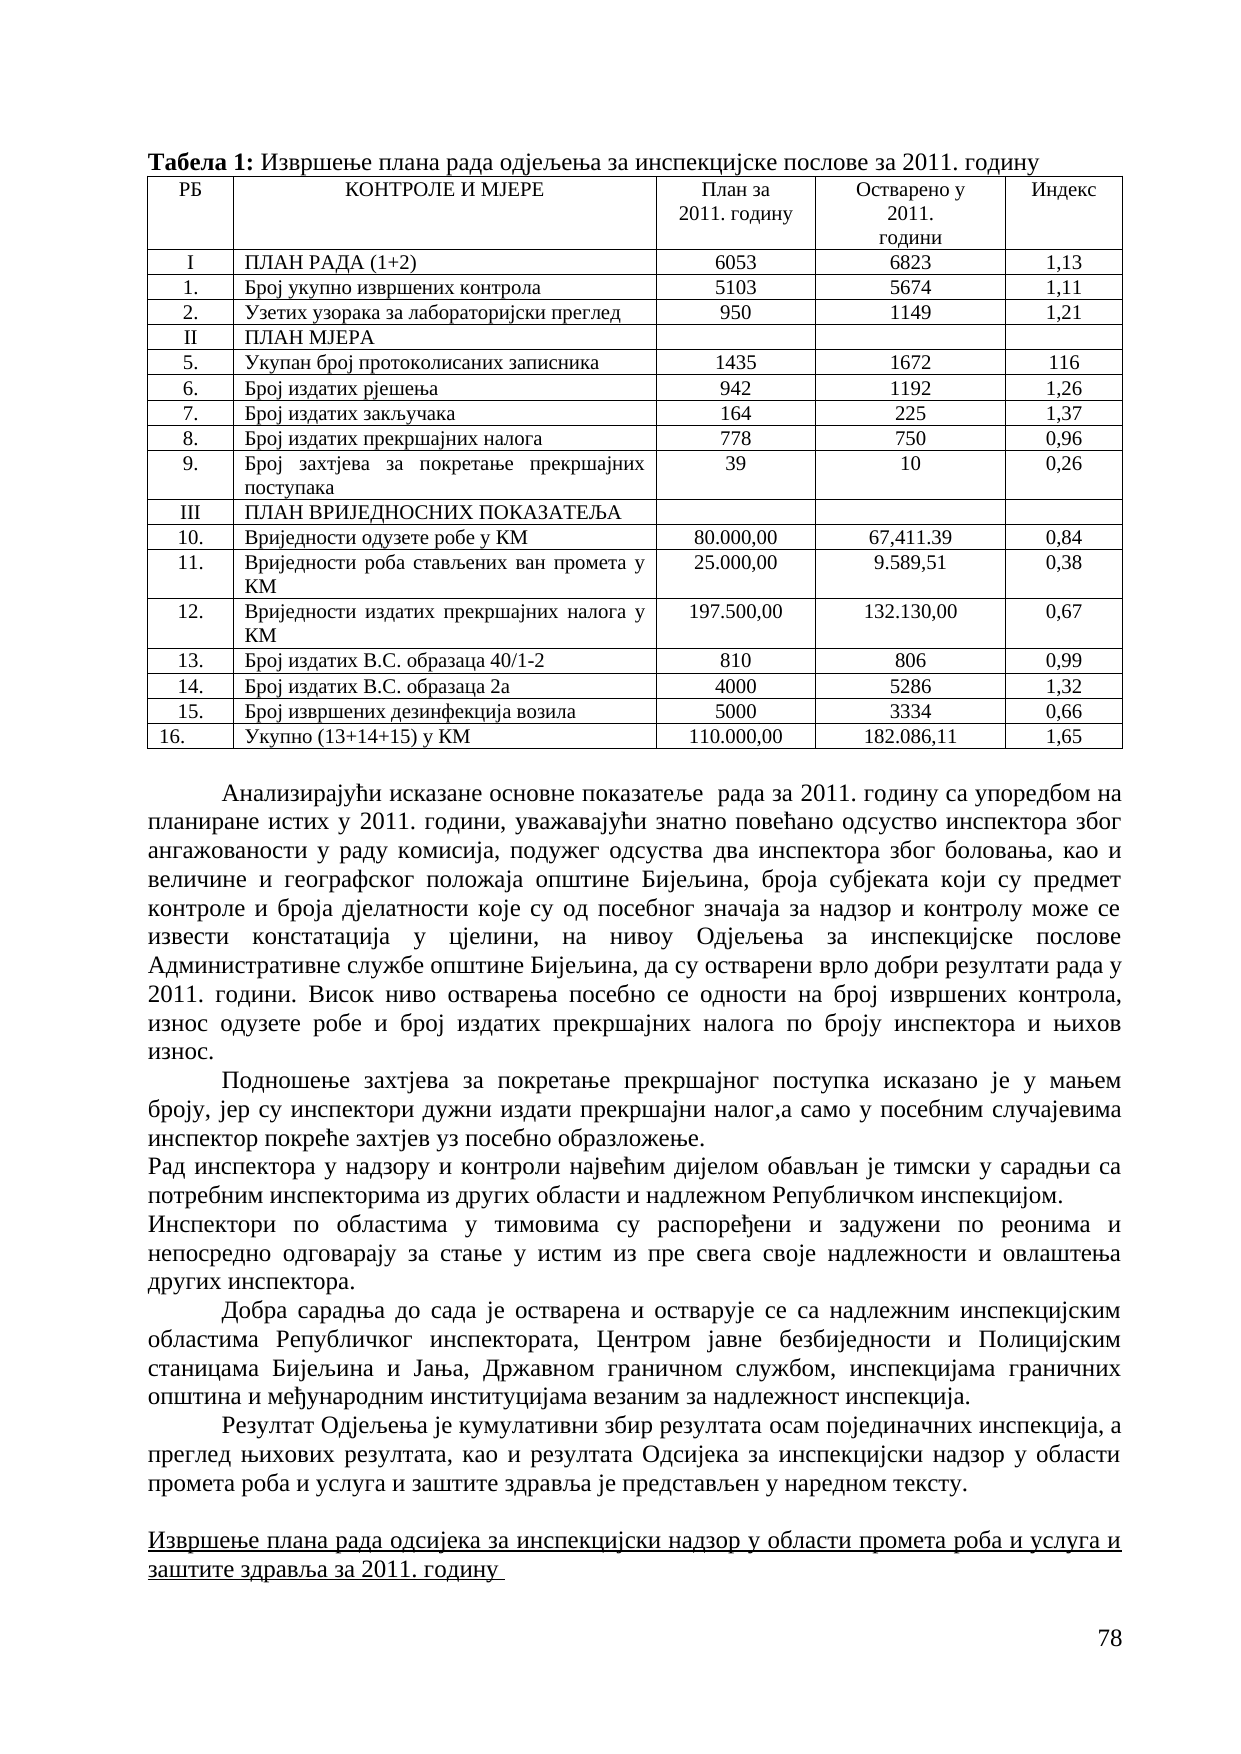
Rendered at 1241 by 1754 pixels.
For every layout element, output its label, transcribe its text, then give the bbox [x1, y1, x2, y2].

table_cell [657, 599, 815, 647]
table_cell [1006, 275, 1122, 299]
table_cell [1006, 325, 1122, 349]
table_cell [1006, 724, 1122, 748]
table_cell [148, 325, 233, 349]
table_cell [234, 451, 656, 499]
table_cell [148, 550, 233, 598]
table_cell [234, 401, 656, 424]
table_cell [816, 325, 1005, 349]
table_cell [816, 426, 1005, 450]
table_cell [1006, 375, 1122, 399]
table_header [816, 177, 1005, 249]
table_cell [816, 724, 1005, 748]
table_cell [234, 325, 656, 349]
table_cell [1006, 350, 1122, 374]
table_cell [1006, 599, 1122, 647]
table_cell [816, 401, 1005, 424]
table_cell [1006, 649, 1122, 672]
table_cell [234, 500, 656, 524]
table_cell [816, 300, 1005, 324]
text Анализирајући исказане основне показатеље рада за 2011. годину са упоредбом на планиране истих у 2011. години, уважавајући знатно повећано одсуство инспектора због ангажованости у раду комисија, подужег одсуства два инспектора због боловања, као и величине и географског положаја општине Бијељина, броја субјеката који су предмет контроле и броја дјелатности које су од посебног значаја за надзор и контролу може се извести констатација у цјелини, на нивоу Одјељења за инспекцијске послове Административне службе општине Бијељина, да су остварени врло добри резултати рада у 2011. години. Висок ниво остварења посебно се одности на број извршених контрола, износ одузете робе и број издатих прекршајних налога по броју инспектора и њихов износ. [148, 778, 1122, 1065]
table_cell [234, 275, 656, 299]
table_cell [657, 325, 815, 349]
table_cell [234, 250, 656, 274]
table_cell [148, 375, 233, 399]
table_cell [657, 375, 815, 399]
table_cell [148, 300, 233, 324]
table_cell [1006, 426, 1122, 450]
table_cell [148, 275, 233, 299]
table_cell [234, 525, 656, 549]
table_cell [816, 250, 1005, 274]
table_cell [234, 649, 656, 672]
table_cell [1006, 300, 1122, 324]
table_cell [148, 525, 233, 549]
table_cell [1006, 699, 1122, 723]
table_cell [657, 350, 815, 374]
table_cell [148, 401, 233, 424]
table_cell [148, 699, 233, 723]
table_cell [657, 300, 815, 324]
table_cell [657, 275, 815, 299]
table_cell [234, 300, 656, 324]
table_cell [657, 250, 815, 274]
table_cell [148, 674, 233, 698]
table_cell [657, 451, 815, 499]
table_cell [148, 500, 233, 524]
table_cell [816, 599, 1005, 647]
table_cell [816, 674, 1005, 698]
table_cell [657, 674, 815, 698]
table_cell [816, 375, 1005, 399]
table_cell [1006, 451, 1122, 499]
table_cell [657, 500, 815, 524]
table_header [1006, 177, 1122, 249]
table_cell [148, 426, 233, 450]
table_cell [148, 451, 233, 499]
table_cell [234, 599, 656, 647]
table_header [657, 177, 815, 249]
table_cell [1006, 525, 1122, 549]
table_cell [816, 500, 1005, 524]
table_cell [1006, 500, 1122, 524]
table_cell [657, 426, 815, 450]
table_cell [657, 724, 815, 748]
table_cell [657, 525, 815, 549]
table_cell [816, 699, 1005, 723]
text Извршење плана рада одсијека за инспекцијски надзор у области промета роба и услуга и заштите здравља за 2011. годину [148, 1552, 1122, 1583]
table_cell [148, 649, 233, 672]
text Инспектори по областима у тимовима су распоређени и задужени по реонима и непосредно одговарају за стање у истим из пре свега своје надлежности и овлаштења других инспектора. [148, 1209, 1122, 1295]
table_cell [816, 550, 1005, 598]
text Резултат Одјељења је кумулативни збир резултата осам појединачних инспекција, а преглед њихових резултата, као и резултата Одсијека за инспекцијски надзор у области промета роба и услуга и заштите здравља је представљен у наредном тексту. [148, 1410, 1122, 1496]
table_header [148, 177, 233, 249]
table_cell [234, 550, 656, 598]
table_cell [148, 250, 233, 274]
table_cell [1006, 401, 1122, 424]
text Подношење захтјева за покретање прекршајног поступка исказано је у мањем броју, јер су инспектори дужни издати прекршајни налог,а само у посебним случајевима инспектор покреће захтјев уз посебно образложење. [148, 1065, 1122, 1151]
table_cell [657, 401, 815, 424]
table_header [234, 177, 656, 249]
text Добра сарадња до сада је остварена и остварује се са надлежним инспекцијским областима Републичког инспектората, Центром јавне безбиједности и Полицијским станицама Бијељина и Јања, Државном граничном службом, инспекцијама граничних општина и међународним институцијама везаним за надлежност инспекција. [148, 1295, 1122, 1410]
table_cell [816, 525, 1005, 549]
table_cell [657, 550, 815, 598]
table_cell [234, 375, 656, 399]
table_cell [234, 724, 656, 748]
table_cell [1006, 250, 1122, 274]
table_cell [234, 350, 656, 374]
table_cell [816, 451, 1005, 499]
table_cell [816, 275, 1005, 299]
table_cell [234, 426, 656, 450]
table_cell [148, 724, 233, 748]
text Извршење плана рада одсијека за инспекцијски надзор у области промета роба и услуга и заштите здравља за 2011. годину [148, 1525, 1122, 1550]
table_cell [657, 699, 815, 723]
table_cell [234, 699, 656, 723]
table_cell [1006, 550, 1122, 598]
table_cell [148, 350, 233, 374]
text Табела 1: Извршење плана рада одјељења за инспекцијске послове за 2011. годину [148, 147, 1122, 176]
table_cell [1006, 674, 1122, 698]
text Рад инспектора у надзору и контроли највећим дијелом обављан је тимски у сарадњи са потребним инспекторима из других области и надлежном Републичком инспекцијом. [148, 1151, 1122, 1209]
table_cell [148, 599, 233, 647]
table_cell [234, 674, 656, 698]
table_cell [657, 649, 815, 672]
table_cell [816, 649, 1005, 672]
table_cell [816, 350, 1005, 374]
